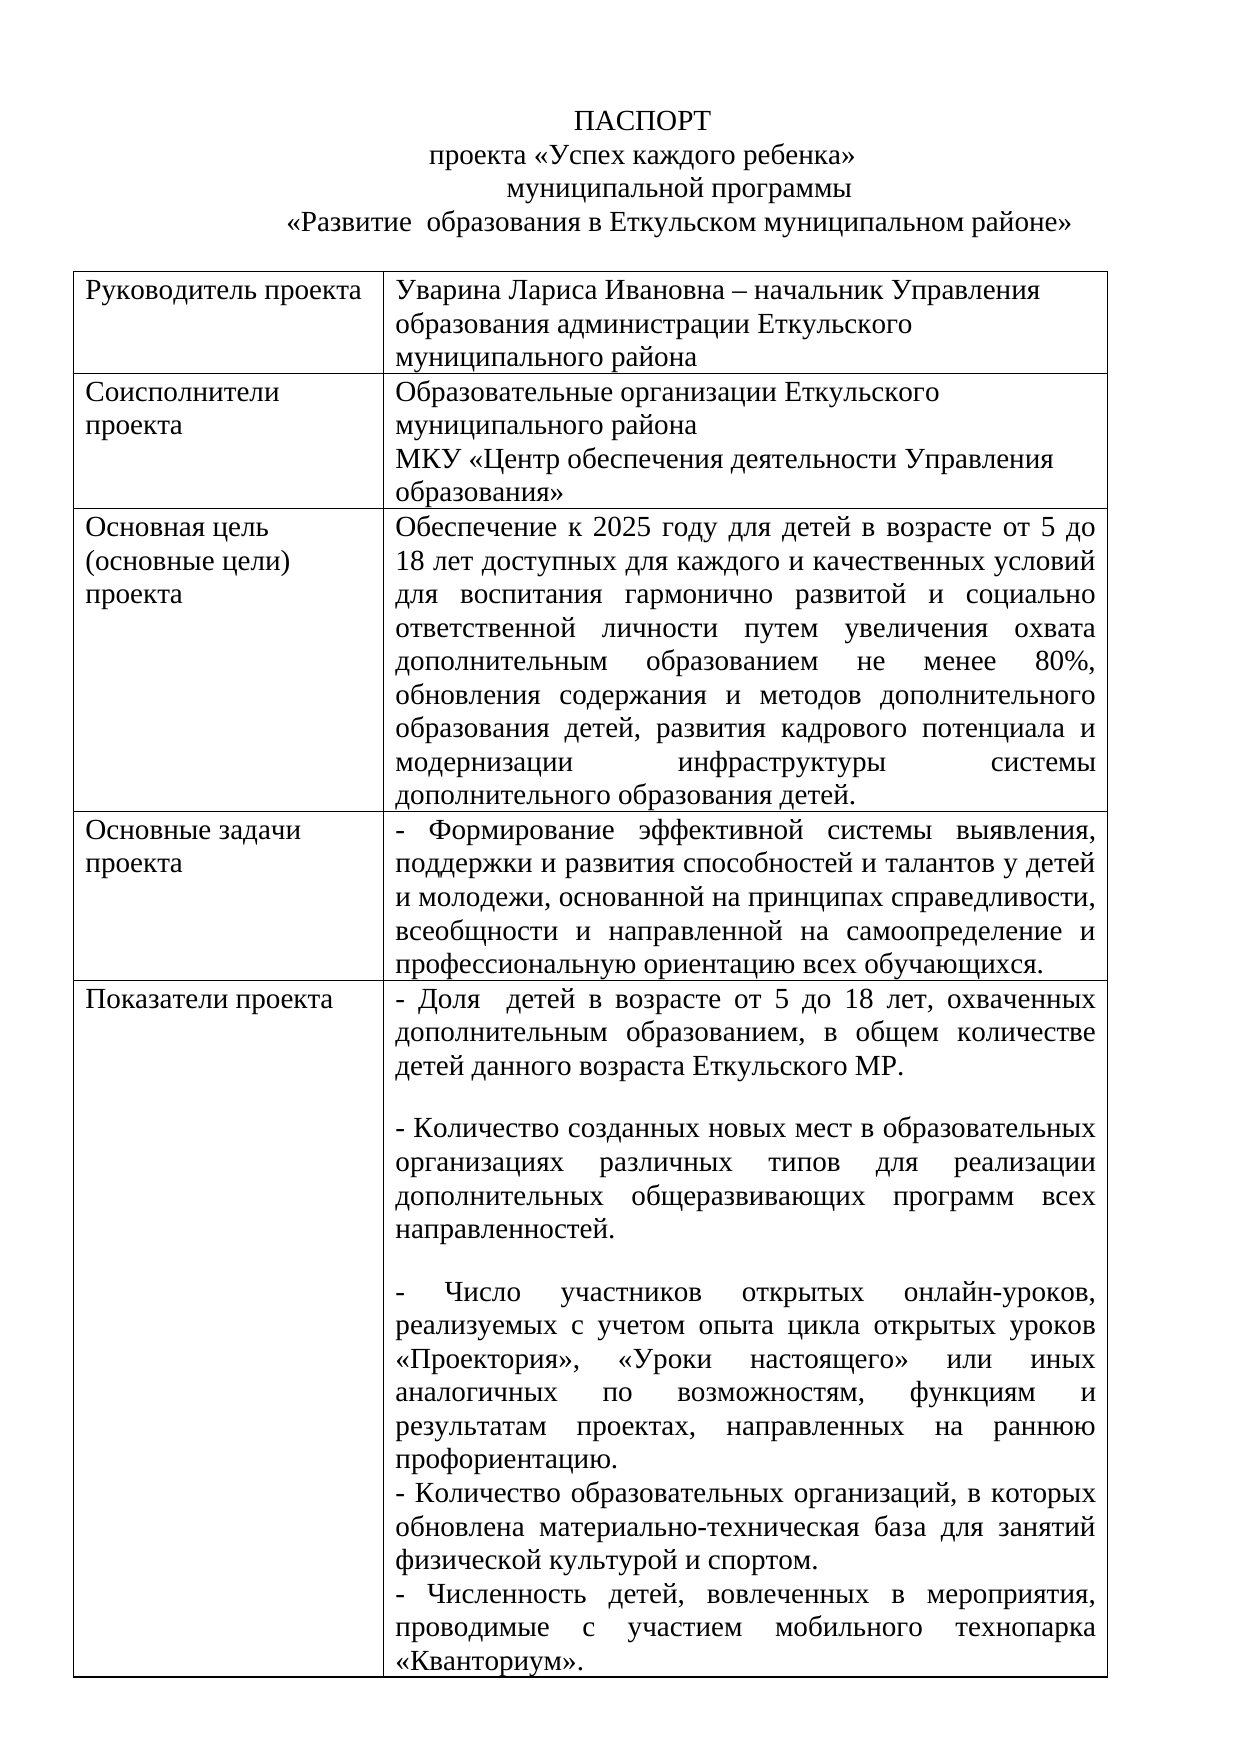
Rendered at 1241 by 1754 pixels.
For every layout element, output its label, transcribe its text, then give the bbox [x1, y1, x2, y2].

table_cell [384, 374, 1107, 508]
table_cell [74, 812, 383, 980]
text паспорт [133, 103, 1152, 137]
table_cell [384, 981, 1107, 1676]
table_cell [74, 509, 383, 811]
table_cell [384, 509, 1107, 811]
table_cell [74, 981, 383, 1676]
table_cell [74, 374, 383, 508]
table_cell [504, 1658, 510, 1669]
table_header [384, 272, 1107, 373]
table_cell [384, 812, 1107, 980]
text муниципальной программы [207, 171, 1152, 204]
text проекта «Успех каждого ребенка» [133, 137, 1152, 171]
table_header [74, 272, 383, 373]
text «Развитие образования в Еткульском муниципальном районе» [207, 204, 1152, 238]
